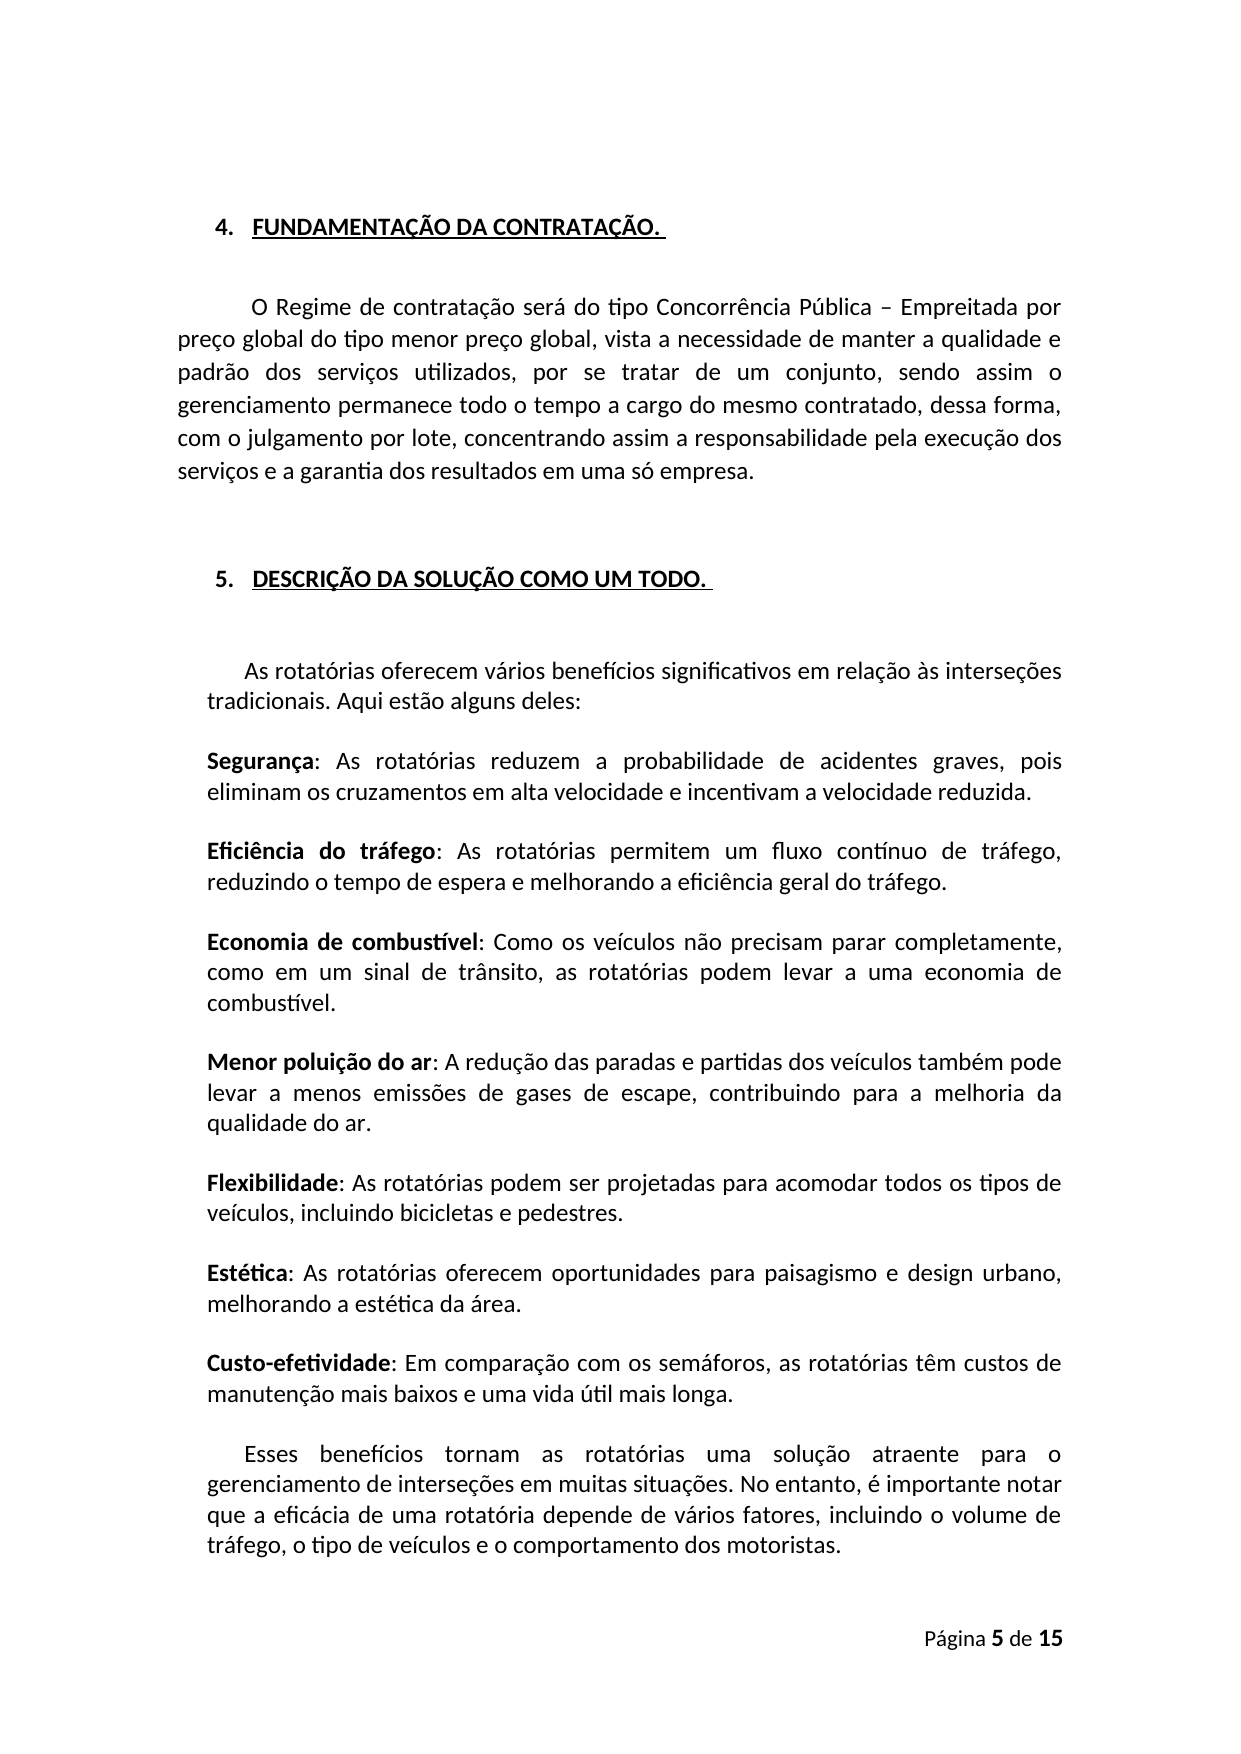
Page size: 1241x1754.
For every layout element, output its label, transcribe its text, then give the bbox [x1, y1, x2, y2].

text Economia de combustível: Como os veículos não precisam parar completamente, como em um sinal de trânsito, as rotatórias podem levar a uma economia de combustível. [207, 926, 1063, 1017]
text Segurança: As rotatórias reduzem a probabilidade de acidentes graves, pois eliminam os cruzamentos em alta velocidade e incentivam a velocidade reduzida. [207, 745, 1063, 806]
text As rotatórias oferecem vários benefícios significativos em relação às interseções tradicionais. Aqui estão alguns deles: [207, 655, 1063, 716]
text Estética: As rotatórias oferecem oportunidades para paisagismo e design urbano, melhorando a estética da área. [207, 1257, 1063, 1318]
text Flexibilidade: As rotatórias podem ser projetadas para acomodar todos os tipos de veículos, incluindo bicicletas e pedestres. [207, 1167, 1063, 1228]
text Esses benefícios tornam as rotatórias uma solução atraente para o gerenciamento de interseções em muitas situações. No entanto, é importante notar que a eficácia de uma rotatória depende de vários fatores, incluindo o volume de tráfego, o tipo de veículos e o comportamento dos motoristas. [207, 1438, 1063, 1560]
text Eficiência do tráfego: As rotatórias permitem um fluxo contínuo de tráfego, reduzindo o tempo de espera e melhorando a eficiência geral do tráfego. [207, 835, 1063, 896]
text Custo-efetividade: Em comparação com os semáforos, as rotatórias têm custos de manutenção mais baixos e uma vida útil mais longa. [207, 1347, 1063, 1408]
subtitle FUNDAMENTAÇÃO DA CONTRATAÇÃO. [215, 211, 1063, 241]
text Menor poluição do ar: A redução das paradas e partidas dos veículos também pode levar a menos emissões de gases de escape, contribuindo para a melhoria da qualidade do ar. [207, 1046, 1063, 1138]
text O Regime de contratação será do tipo Concorrência Pública – Empreitada por preço global do tipo menor preço global, vista a necessidade de manter a qualidade e padrão dos serviços utilizados, por se tratar de um conjunto, sendo assim o gerenciamento permanece todo o tempo a cargo do mesmo contratado, dessa forma, com o julgamento por lote, concentrando assim a responsabilidade pela execução dos serviços e a garantia dos resultados em uma só empresa. [177, 291, 1063, 486]
subtitle DESCRIÇÃO DA SOLUÇÃO COMO UM TODO. [215, 563, 1063, 593]
